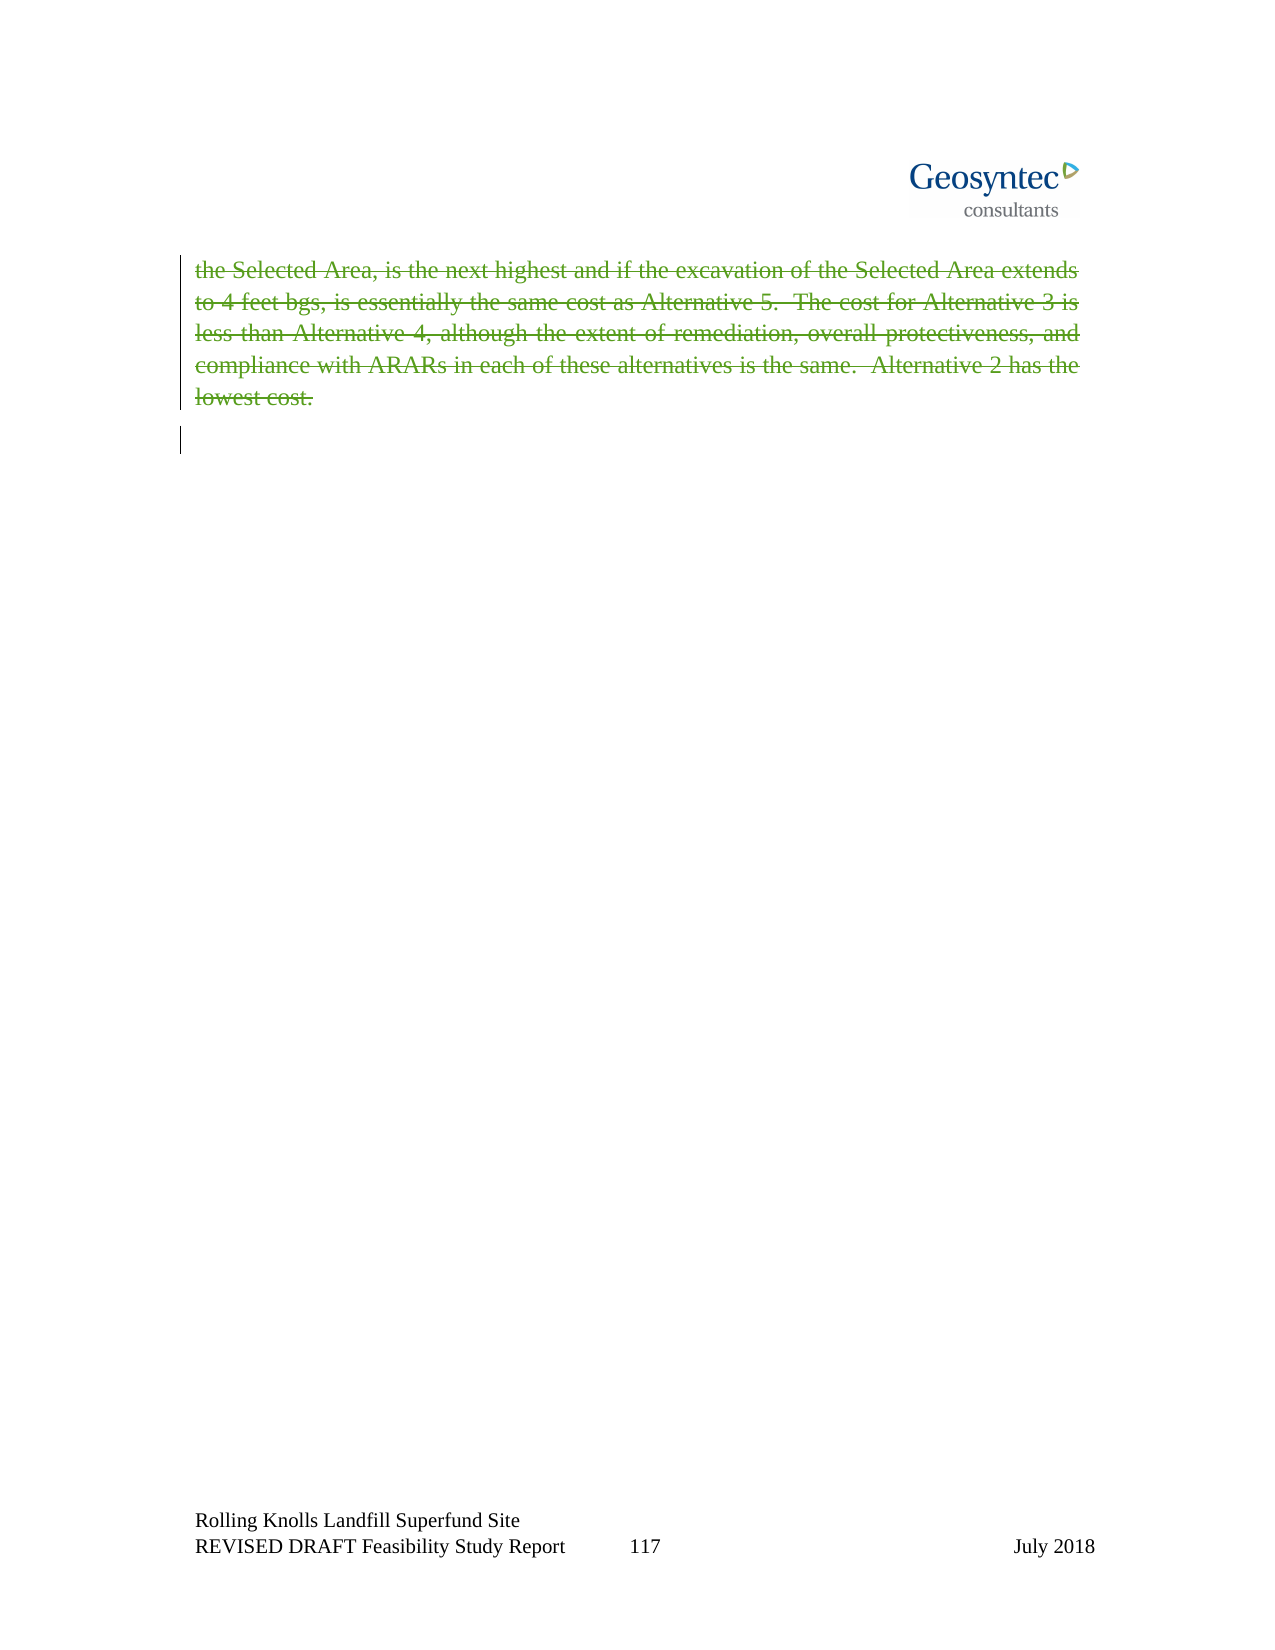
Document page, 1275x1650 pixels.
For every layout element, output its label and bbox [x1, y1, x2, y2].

picture [908, 160, 1080, 218]
